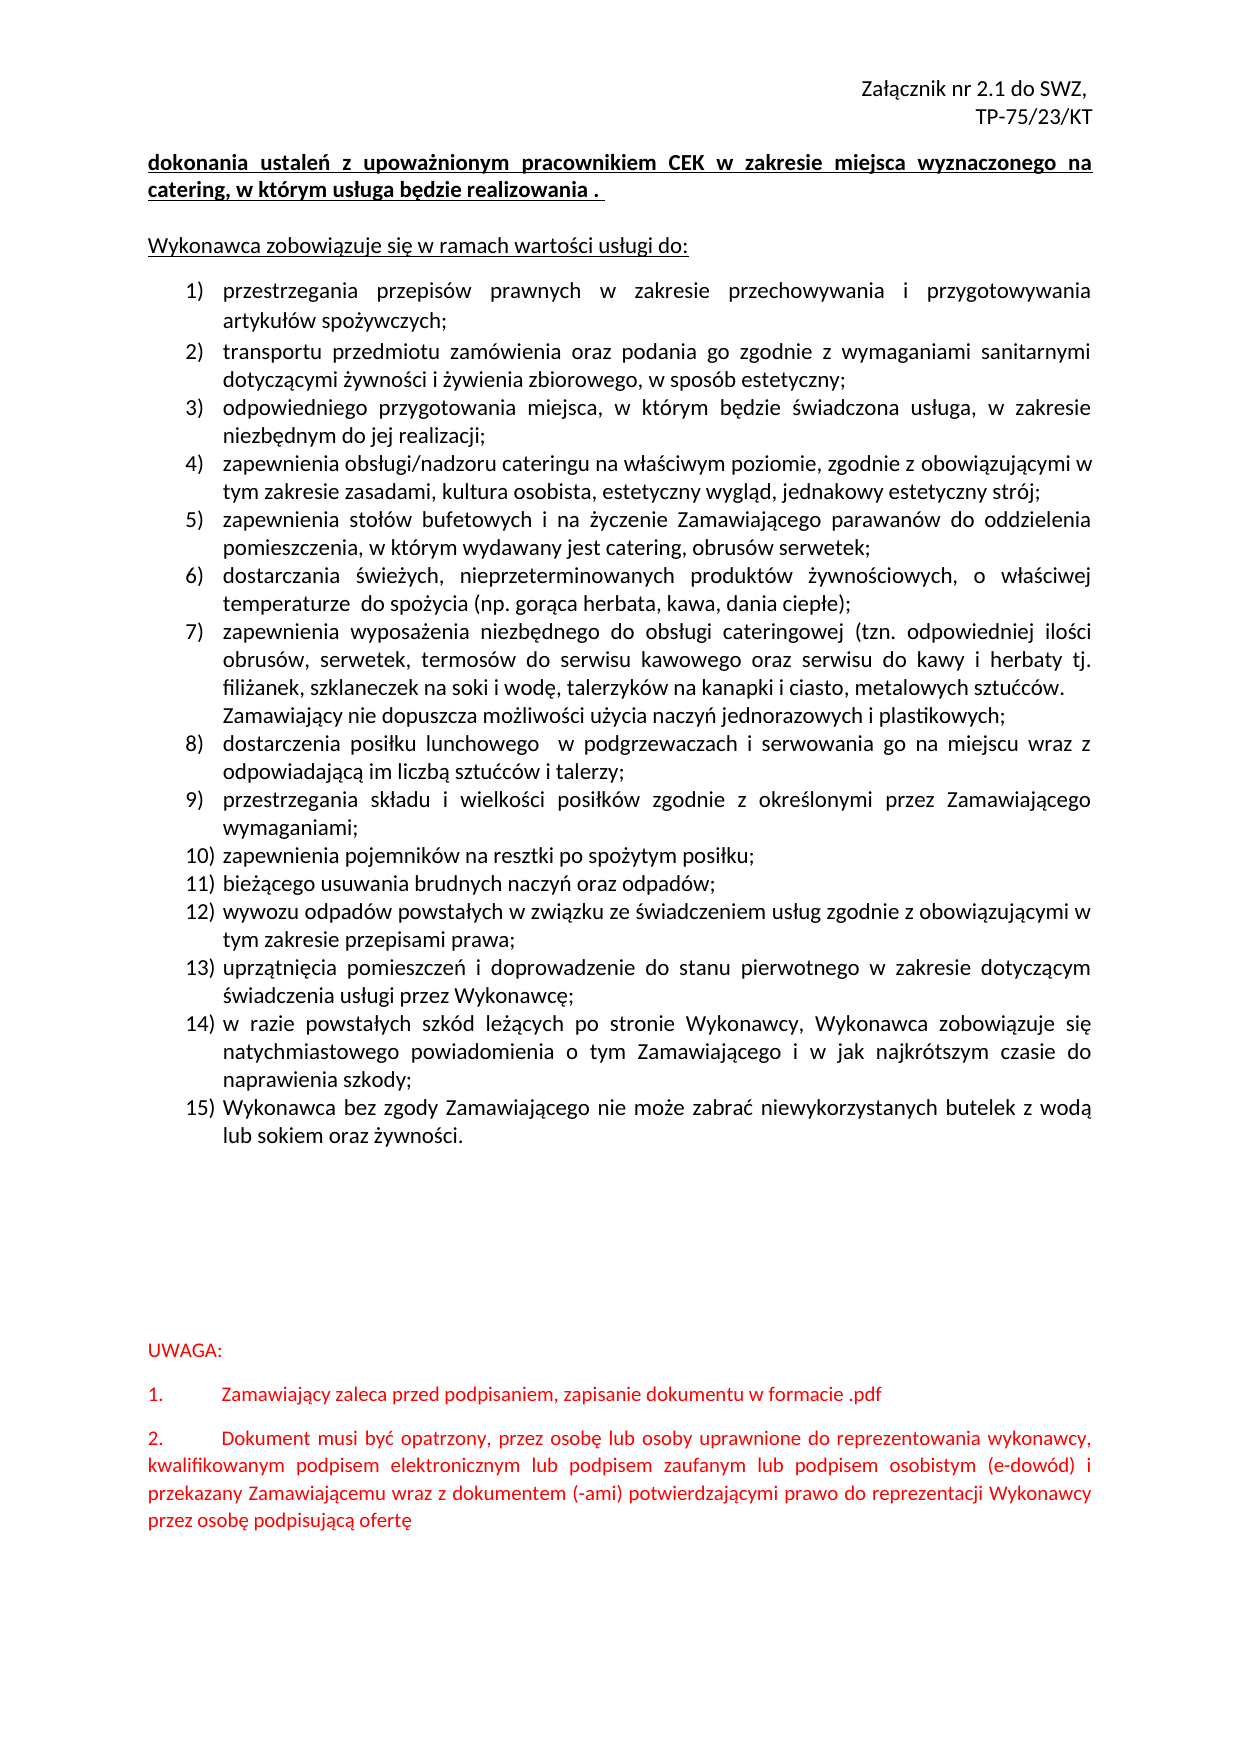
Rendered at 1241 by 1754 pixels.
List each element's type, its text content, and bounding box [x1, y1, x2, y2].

list dostarczania świeżych, nieprzeterminowanych produktów żywnościowych, o właściwej temperaturze do spożycia (np. gorąca herbata, kawa, dania ciepłe); [185, 561, 1093, 617]
list dostarczenia posiłku lunchowego w podgrzewaczach i serwowania go na miejscu wraz z odpowiadającą im liczbą sztućców i talerzy; [185, 729, 1093, 785]
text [148, 148, 1093, 172]
list przestrzegania składu i wielkości posiłków zgodnie z określonymi przez Zamawiającego wymaganiami; [185, 785, 1093, 841]
list transportu przedmiotu zamówienia oraz podania go zgodnie z wymaganiami sanitarnymi dotyczącymi żywności i żywienia zbiorowego, w sposób estetyczny; [185, 337, 1093, 393]
list zapewnienia wyposażenia niezbędnego do obsługi cateringowej (tzn. odpowiedniej ilości obrusów, serwetek, termosów do serwisu kawowego oraz serwisu do kawy i herbaty tj. filiżanek, szklaneczek na soki i wodę, talerzyków na kanapki i ciasto, metalowych sztućców. [185, 617, 1093, 701]
list bieżącego usuwania brudnych naczyń oraz odpadów; [185, 869, 1093, 897]
list zapewnienia pojemników na resztki po spożytym posiłku; [185, 841, 1093, 869]
text 2. Dokument musi być opatrzony, przez osobę lub osoby uprawnione do reprezentowania wykonawcy, kwalifikowanym podpisem elektronicznym lub podpisem zaufanym lub podpisem osobistym (e-dowód) i przekazany Zamawiającemu wraz z dokumentem (-ami) potwierdzającymi prawo do reprezentacji Wykonawcy przez osobę podpisującą ofertę [148, 1425, 1093, 1533]
list zapewnienia stołów bufetowych i na życzenie Zamawiającego parawanów do oddzielenia pomieszczenia, w którym wydawany jest catering, obrusów serwetek; [185, 505, 1093, 561]
list przestrzegania przepisów prawnych w zakresie przechowywania i przygotowywania artykułów spożywczych; [185, 276, 1093, 334]
text UWAGA: [148, 1337, 1093, 1362]
text Wykonawca zobowiązuje się w ramach wartości usługi do: [148, 232, 1093, 260]
list Wykonawca bez zgody Zamawiającego nie może zabrać niewykorzystanych butelek z wodą lub sokiem oraz żywności. [185, 1093, 1093, 1149]
list odpowiedniego przygotowania miejsca, w którym będzie świadczona usługa, w zakresie niezbędnym do jej realizacji; [185, 393, 1093, 449]
list Zamawiający nie dopuszcza możliwości użycia naczyń jednorazowych i plastikowych; [223, 701, 1093, 729]
list zapewnienia obsługi/nadzoru cateringu na właściwym poziomie, zgodnie z obowiązującymi w tym zakresie zasadami, kultura osobista, estetyczny wygląd, jednakowy estetyczny strój; [185, 449, 1093, 505]
list uprzątnięcia pomieszczeń i doprowadzenie do stanu pierwotnego w zakresie dotyczącym świadczenia usługi przez Wykonawcę; [185, 953, 1093, 1009]
list wywozu odpadów powstałych w związku ze świadczeniem usług zgodnie z obowiązującymi w tym zakresie przepisami prawa; [185, 897, 1093, 953]
text 1. Zamawiający zaleca przed podpisaniem, zapisanie dokumentu w formacie .pdf [148, 1381, 1093, 1406]
list w razie powstałych szkód leżących po stronie Wykonawcy, Wykonawca zobowiązuje się natychmiastowego powiadomienia o tym Zamawiającego i w jak najkrótszym czasie do naprawienia szkody; [185, 1009, 1093, 1093]
